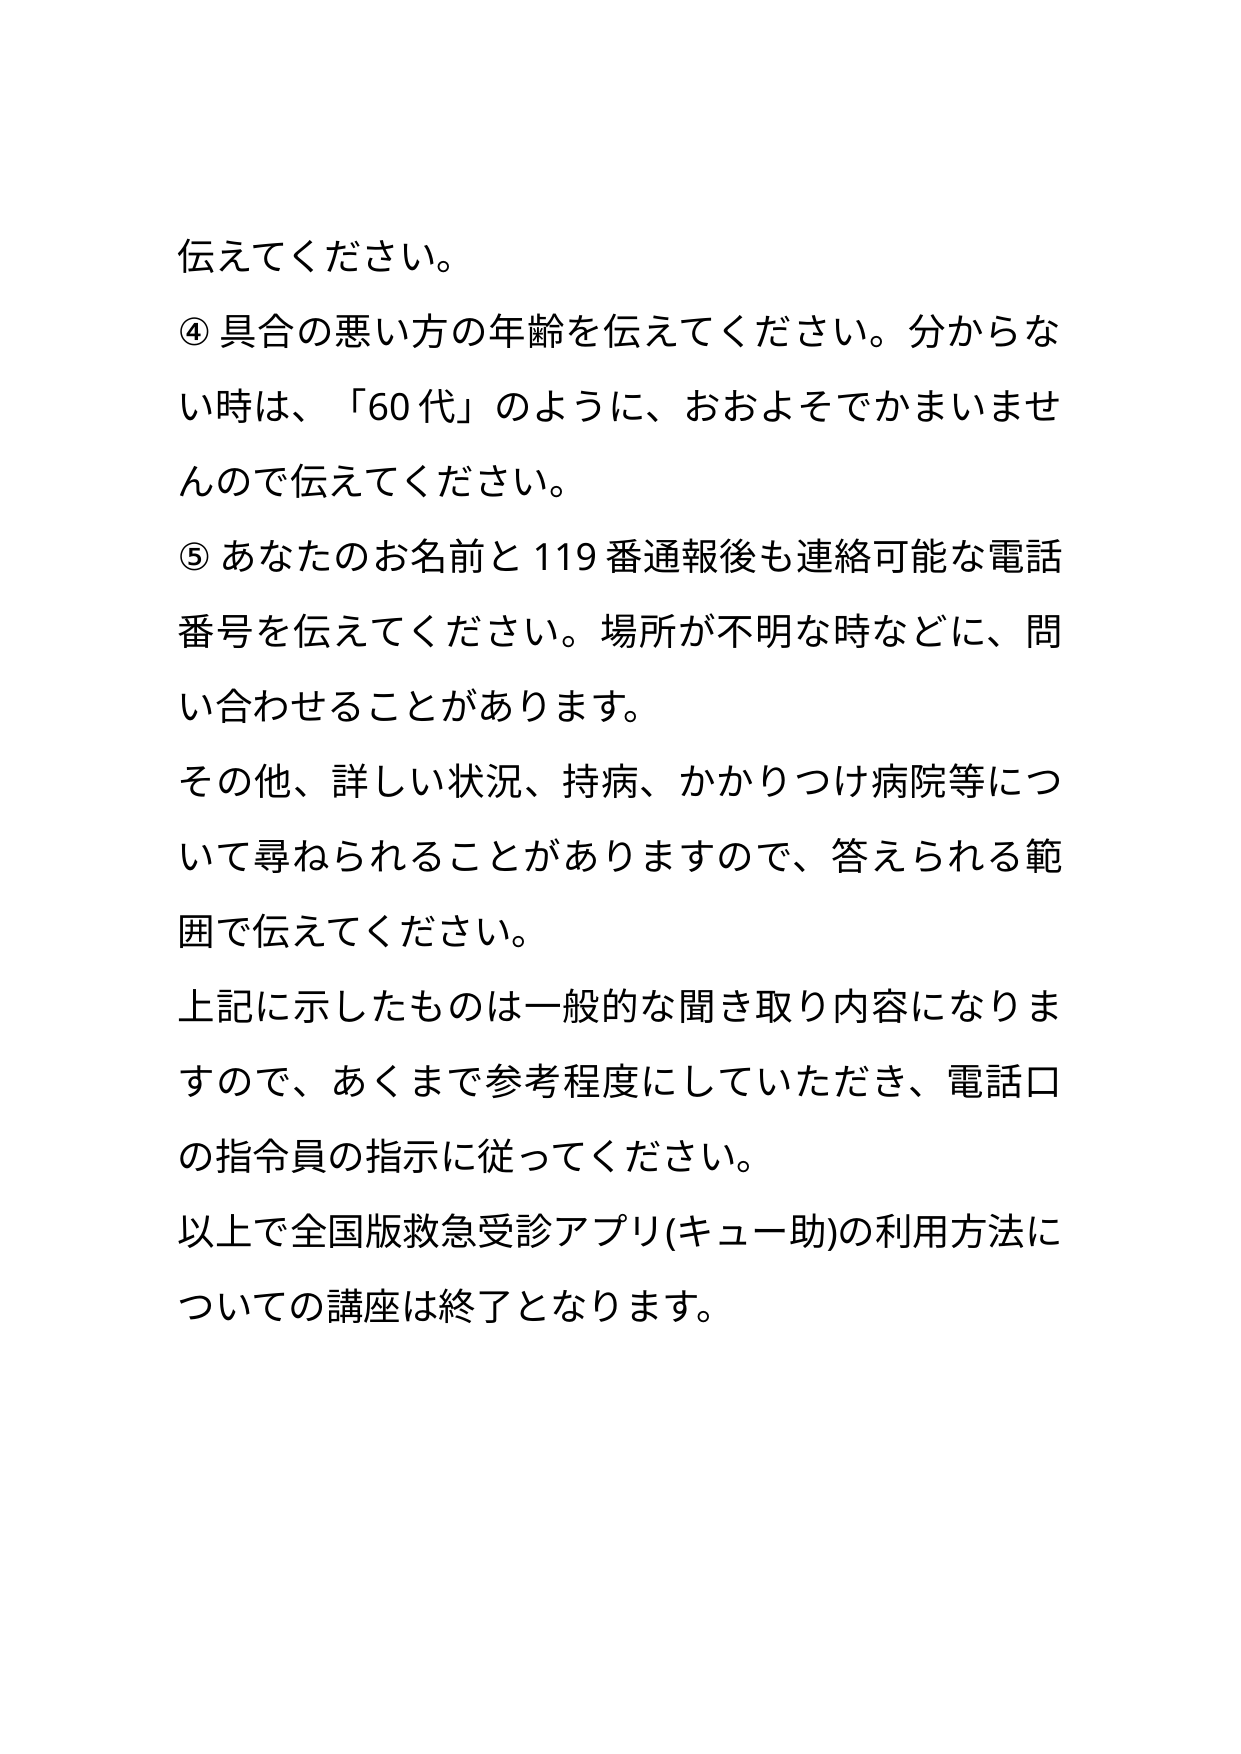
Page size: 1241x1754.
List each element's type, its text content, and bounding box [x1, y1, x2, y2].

text 以上で全国版救急受診アプリ(キュー助)の利用方法についての講座は終了となります。 [177, 1192, 1063, 1342]
text その他、詳しい状況、持病、かかりつけ病院等について尋ねられることがありますので、答えられる範囲で伝えてください。 [177, 742, 1063, 967]
text ④具合の悪い方の年齢を伝えてください。分からない時は、「60代」のように、おおよそでかまいませんので伝えてください。 [177, 292, 1063, 517]
text 上記に示したものは一般的な聞き取り内容になりますので、あくまで参考程度にしていただき、電話口の指令員の指示に従ってください。 [177, 967, 1063, 1192]
text ⑤あなたのお名前と119番通報後も連絡可能な電話番号を伝えてください。場所が不明な時などに、問い合わせることがあります。 [177, 517, 1063, 742]
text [177, 217, 1063, 292]
